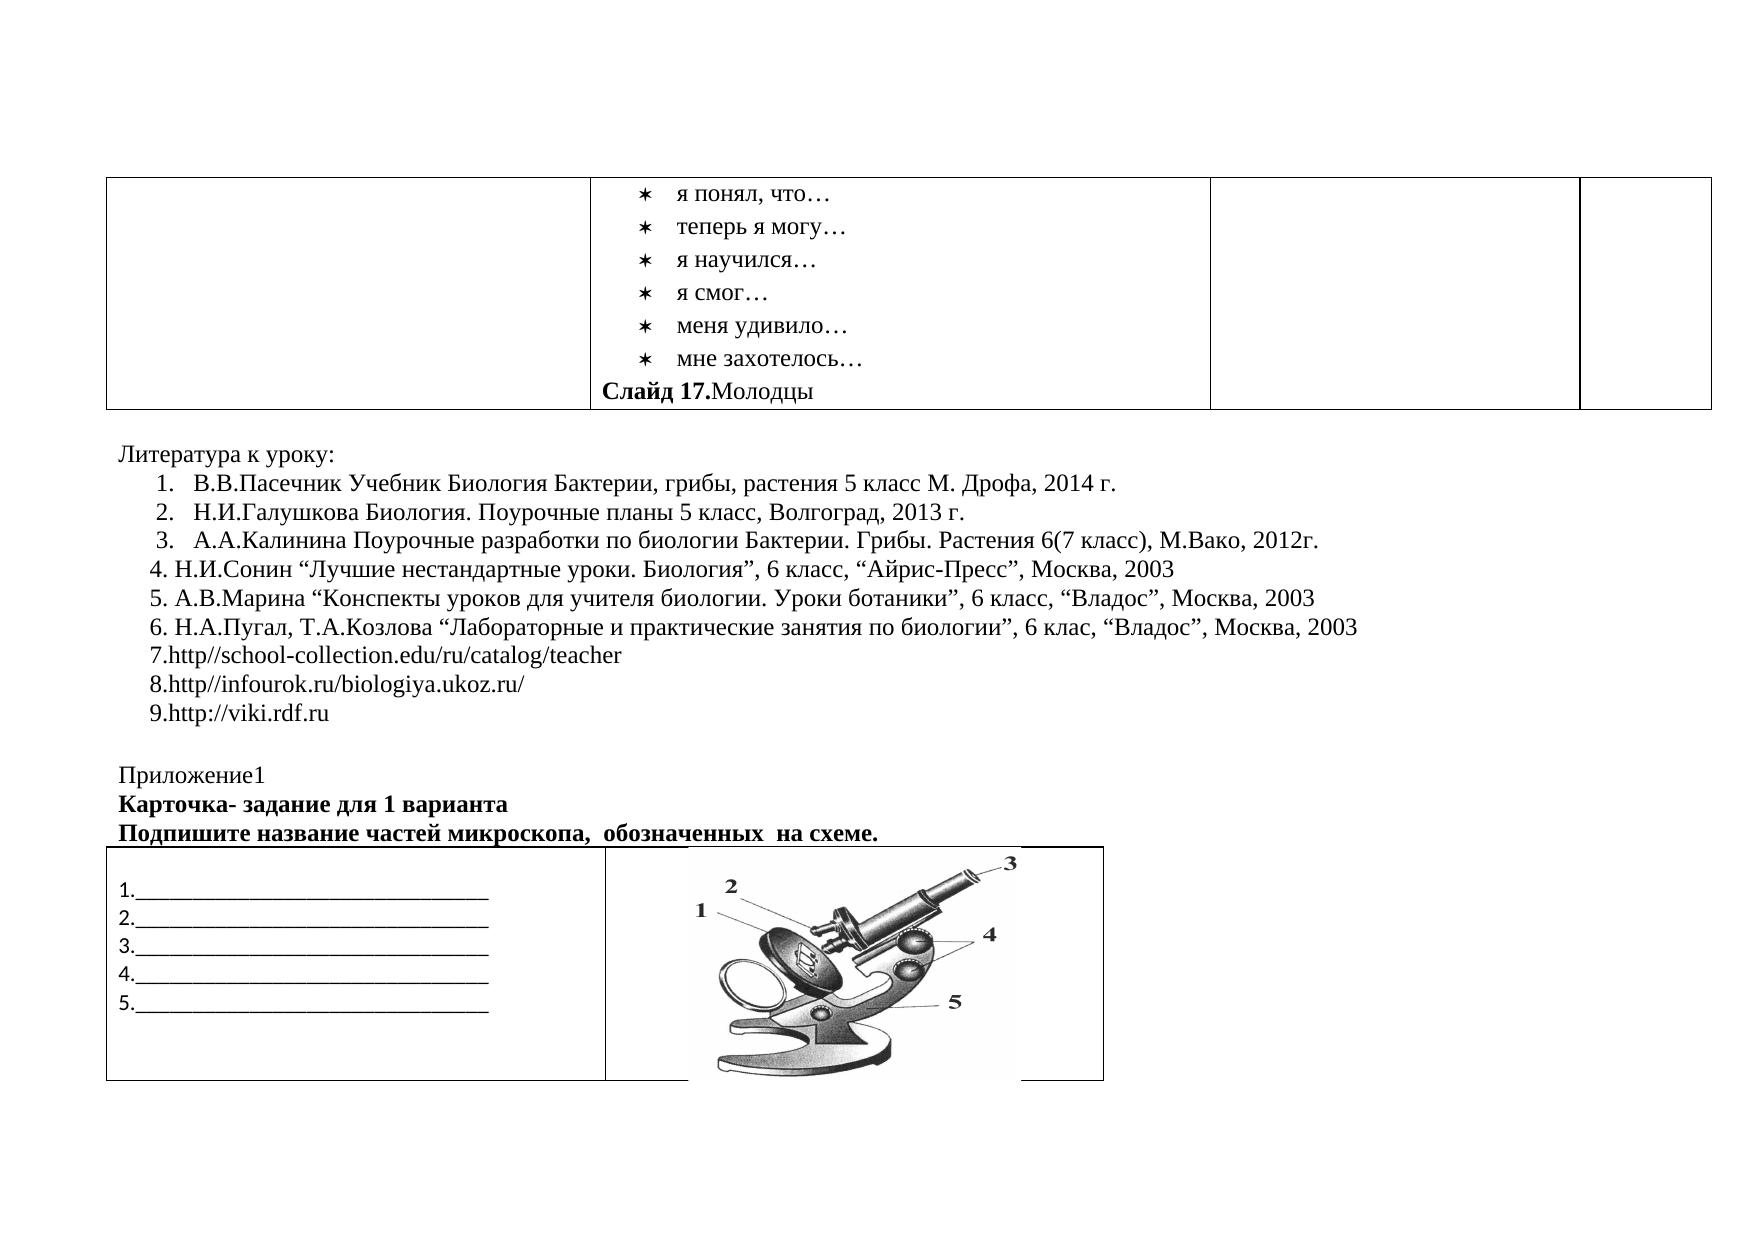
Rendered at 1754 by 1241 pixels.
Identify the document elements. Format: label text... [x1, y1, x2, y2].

text Литература к уроку: [118, 439, 1636, 468]
table_cell 3 [1581, 178, 1711, 409]
text Карточка- задание для 1 варианта [118, 789, 1636, 818]
text Подпишите название частей микроскопа, обозначенных на схеме. [118, 818, 1636, 846]
text 7.http//school-collection.edu/ru/catalog/teacher [118, 640, 1636, 669]
table_header [606, 848, 688, 1080]
text 4. Н.И.Сонин “Лучшие нестандартные уроки. Биология”, 6 класс, “Айрис-Пресс”, Москва, 2003 [118, 554, 1636, 583]
list В.В.Пасечник Учебник Биология Бактерии, грибы, растения 5 класс М. Дрофа, 2014 г. [156, 468, 1636, 497]
list А.А.Калинина Поурочные разработки по биологии Бактерии. Грибы. Растения 6(7 класс), М.Вако, 2012г. [156, 525, 1636, 554]
table_header [1022, 848, 1103, 1080]
table_cell [107, 178, 590, 409]
text 5. А.В.Марина “Конспекты уроков для учителя биологии. Уроки ботаники”, 6 класс, “Владос”, Москва, 2003 [118, 583, 1636, 612]
text Приложение1 [118, 760, 1636, 789]
list Н.И.Галушкова Биология. Поурочные планы 5 класс, Волгоград, 2013 г. [156, 497, 1636, 525]
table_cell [1211, 178, 1579, 409]
text 8.http//infourok.ru/biologiya.ukoz.ru/ [118, 669, 1636, 698]
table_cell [591, 178, 1210, 409]
text 9.http://viki.rdf.ru [118, 698, 1636, 727]
table_header 1._______________________________ 2._______________________________ 3._______________________________ 4._______________________________ 5._______________________________ [107, 848, 605, 1080]
text 6. Н.А.Пугал, Т.А.Козлова “Лабораторные и практические занятия по биологии”, 6 клас, “Владос”, Москва, 2003 [118, 612, 1636, 640]
picture [688, 847, 1022, 1081]
